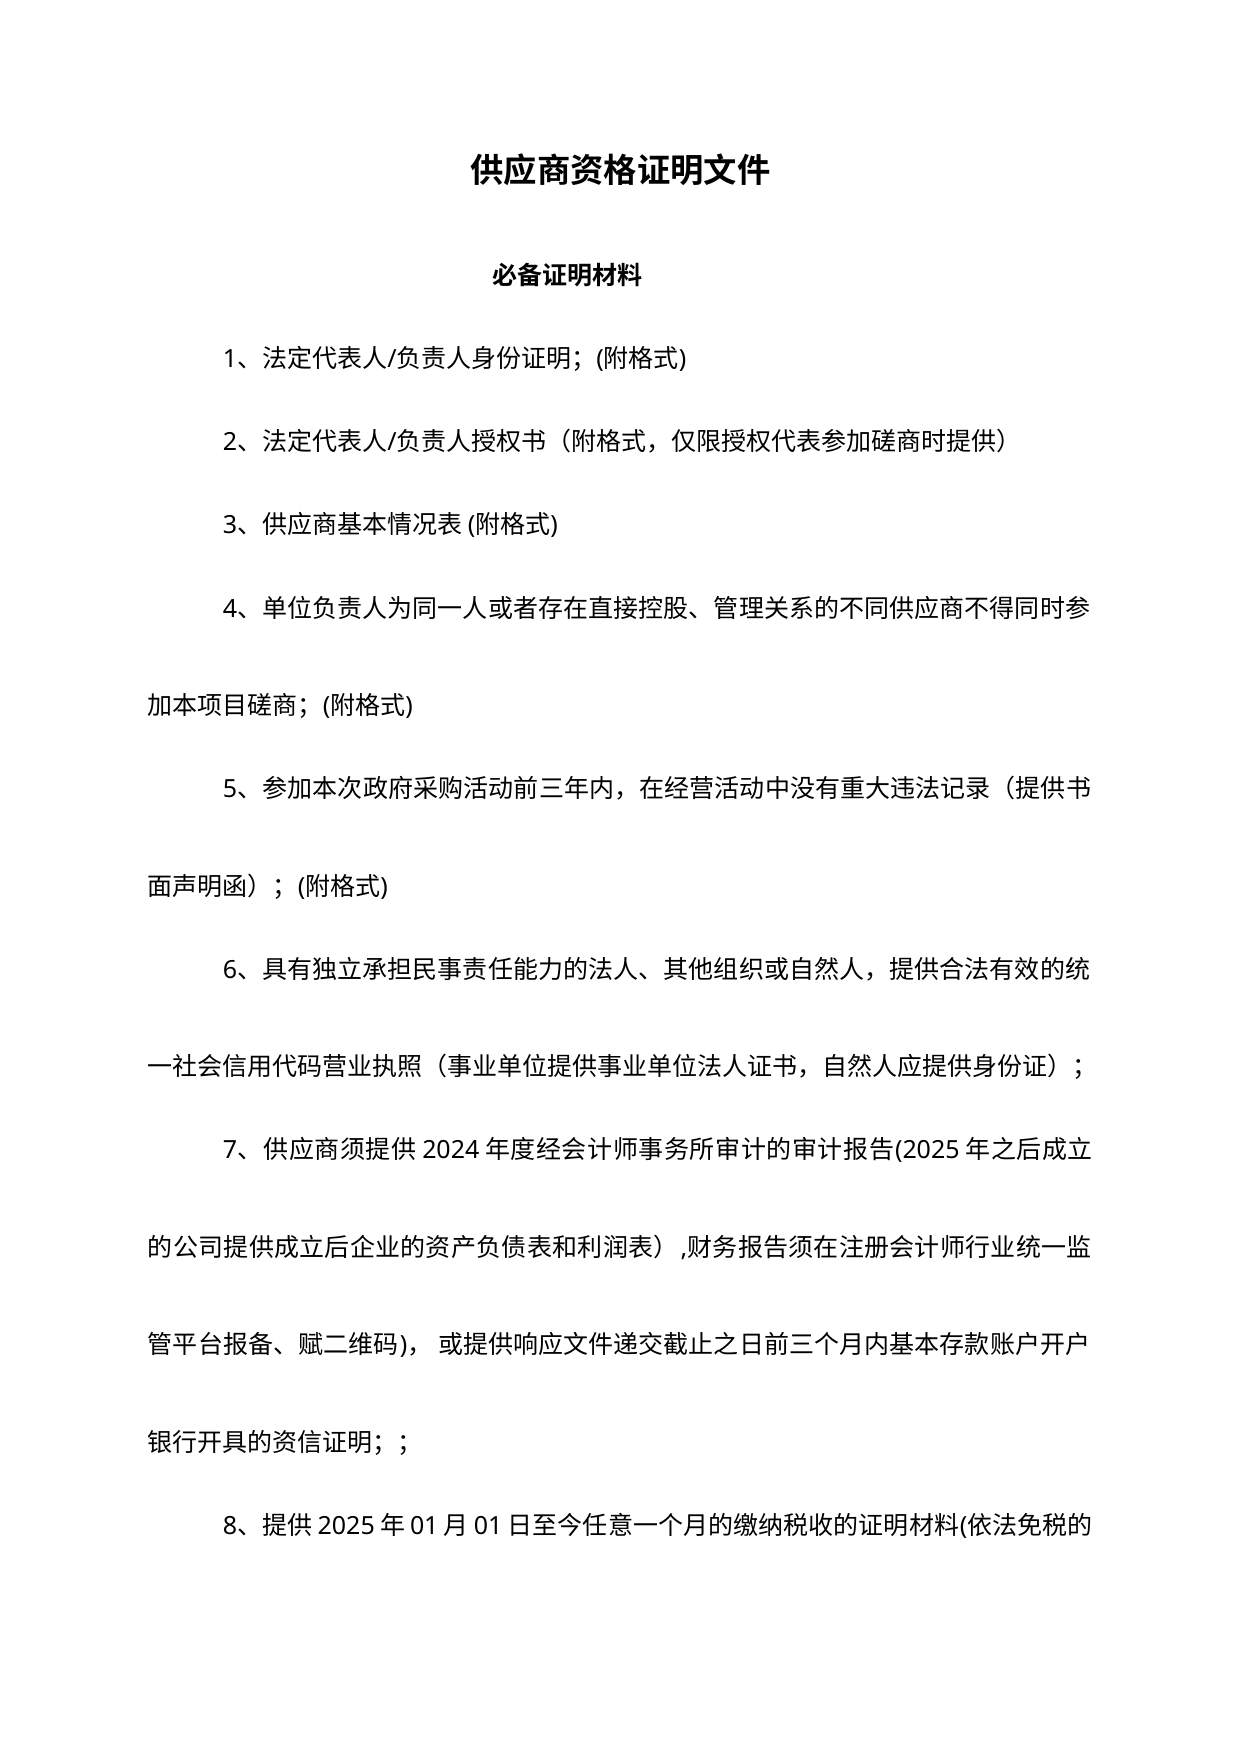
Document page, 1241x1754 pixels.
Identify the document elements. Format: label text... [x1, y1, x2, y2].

text 7、供应商须提供2024年度经会计师事务所审计的审计报告(2025年之后成立的公司提供成立后企业的资产负债表和利润表）,财务报告须在注册会计师行业统一监管平台报备、赋二维码)， 或提供响应文件递交截止之日前三个月内基本存款账户开户银行开具的资信证明；； [148, 1116, 1093, 1473]
subtitle 供应商资格证明文件 [148, 144, 1093, 192]
text 5、参加本次政府采购活动前三年内，在经营活动中没有重大违法记录（提供书面声明函）；(附格式) [148, 754, 1093, 917]
text 2、法定代表人/负责人授权书（附格式，仅限授权代表参加磋商时提供） [148, 407, 1093, 472]
text 1、法定代表人/负责人身份证明；(附格式) [148, 324, 1093, 389]
text 6、具有独立承担民事责任能力的法人、其他组织或自然人，提供合法有效的统一社会信用代码营业执照（事业单位提供事业单位法人证书，自然人应提供身份证）； [148, 935, 1093, 1097]
text 必备证明材料 [148, 241, 1093, 306]
text 3、供应商基本情况表 (附格式) [148, 491, 1093, 556]
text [148, 1491, 1093, 1556]
text 4、单位负责人为同一人或者存在直接控股、管理关系的不同供应商不得同时参加本项目磋商；(附格式) [148, 574, 1093, 736]
